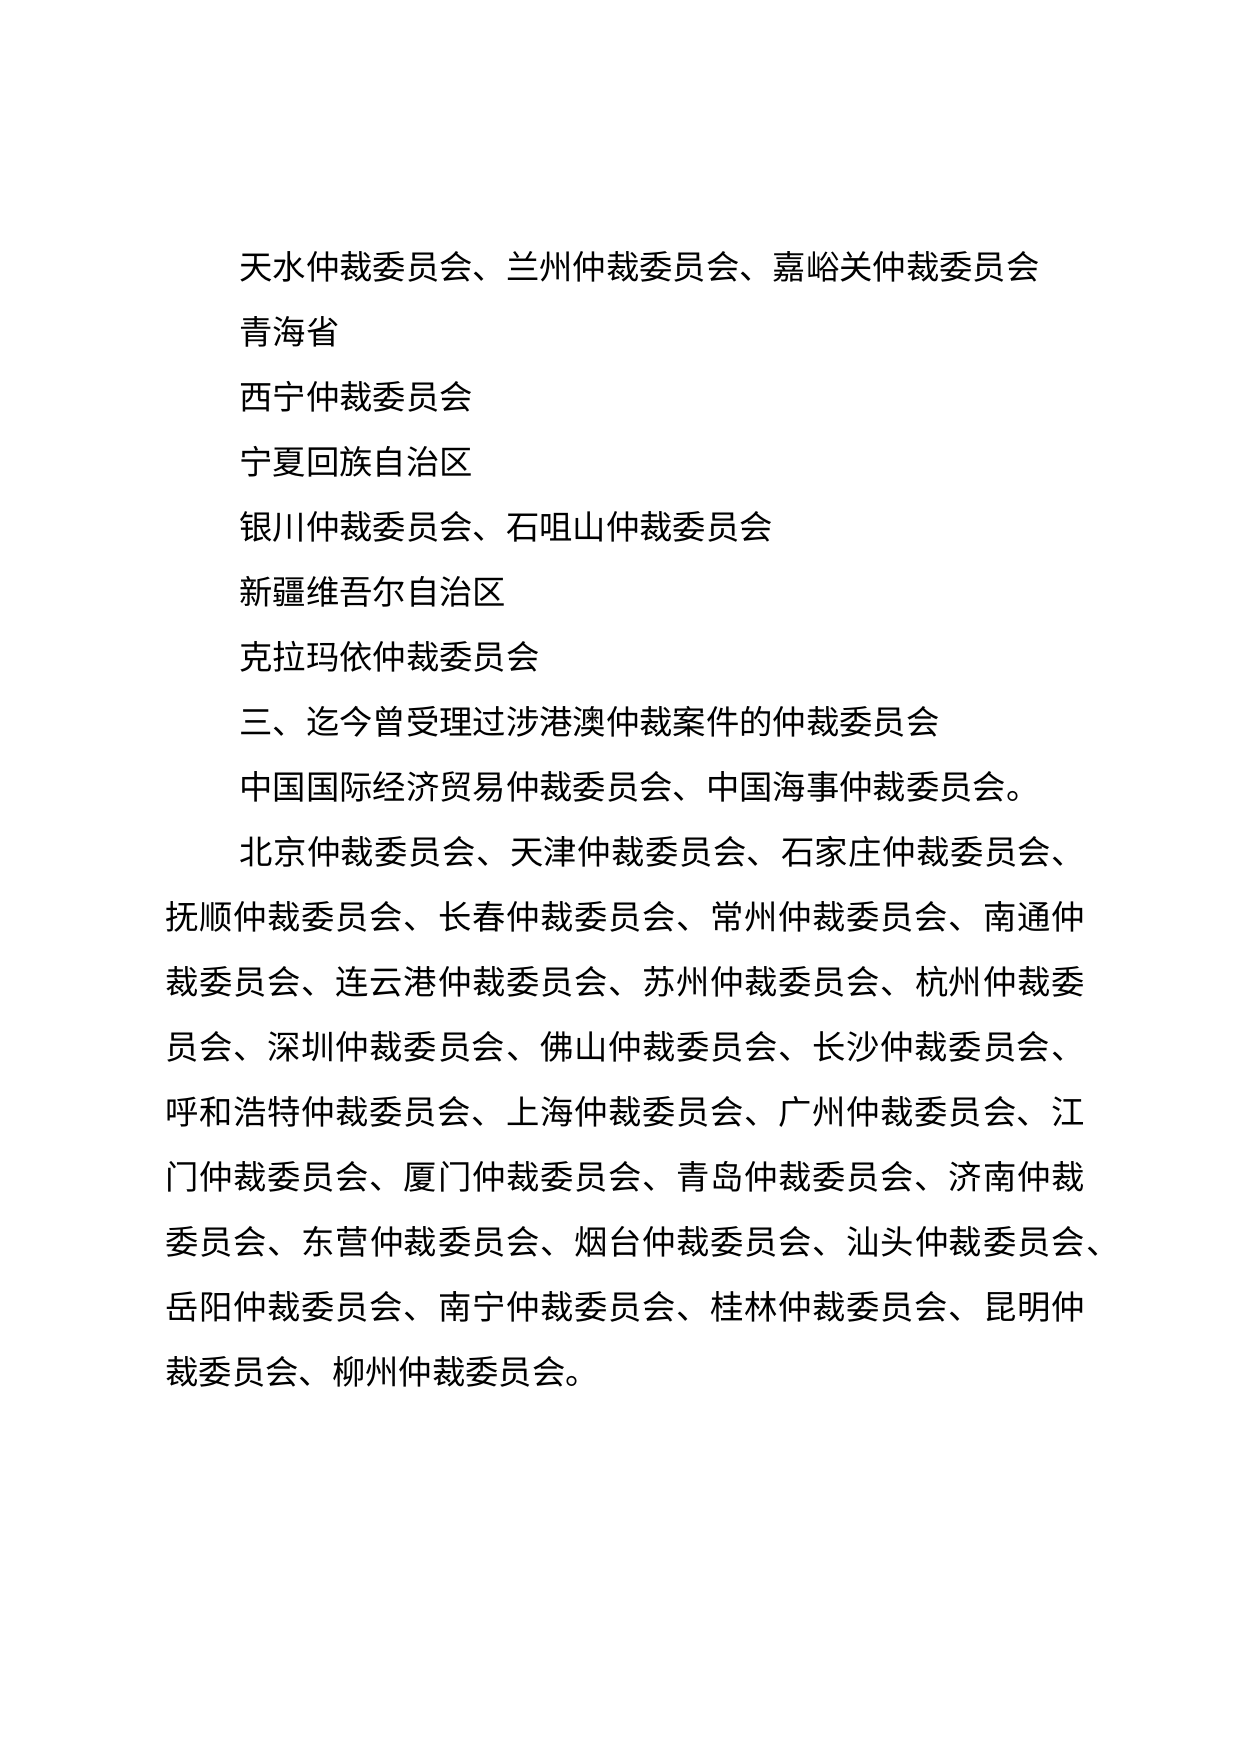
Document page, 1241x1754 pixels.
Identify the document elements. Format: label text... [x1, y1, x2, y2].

text 西宁仲裁委员会 [165, 363, 1087, 428]
text 三、迄今曾受理过涉港澳仲裁案件的仲裁委员会 [165, 688, 1087, 753]
text 宁夏回族自治区 [165, 428, 1087, 493]
text 新疆维吾尔自治区 [165, 558, 1087, 623]
text 银川仲裁委员会、石咀山仲裁委员会 [165, 493, 1087, 558]
text 中国国际经济贸易仲裁委员会、中国海事仲裁委员会。 [165, 753, 1087, 818]
text 北京仲裁委员会、天津仲裁委员会、石家庄仲裁委员会、抚顺仲裁委员会、长春仲裁委员会、常州仲裁委员会、南通仲裁委员会、连云港仲裁委员会、苏州仲裁委员会、杭州仲裁委员会、深圳仲裁委员会、佛山仲裁委员会、长沙仲裁委员会、呼和浩特仲裁委员会、上海仲裁委员会、广州仲裁委员会、江门仲裁委员会、厦门仲裁委员会、青岛仲裁委员会、济南仲裁委员会、东营仲裁委员会、烟台仲裁委员会、汕头仲裁委员会、岳阳仲裁委员会、南宁仲裁委员会、桂林仲裁委员会、昆明仲裁委员会、柳州仲裁委员会。 [165, 818, 1087, 1403]
text 克拉玛依仲裁委员会 [165, 623, 1087, 688]
text 青海省 [165, 298, 1087, 363]
text 天水仲裁委员会、兰州仲裁委员会、嘉峪关仲裁委员会 [165, 233, 1087, 298]
